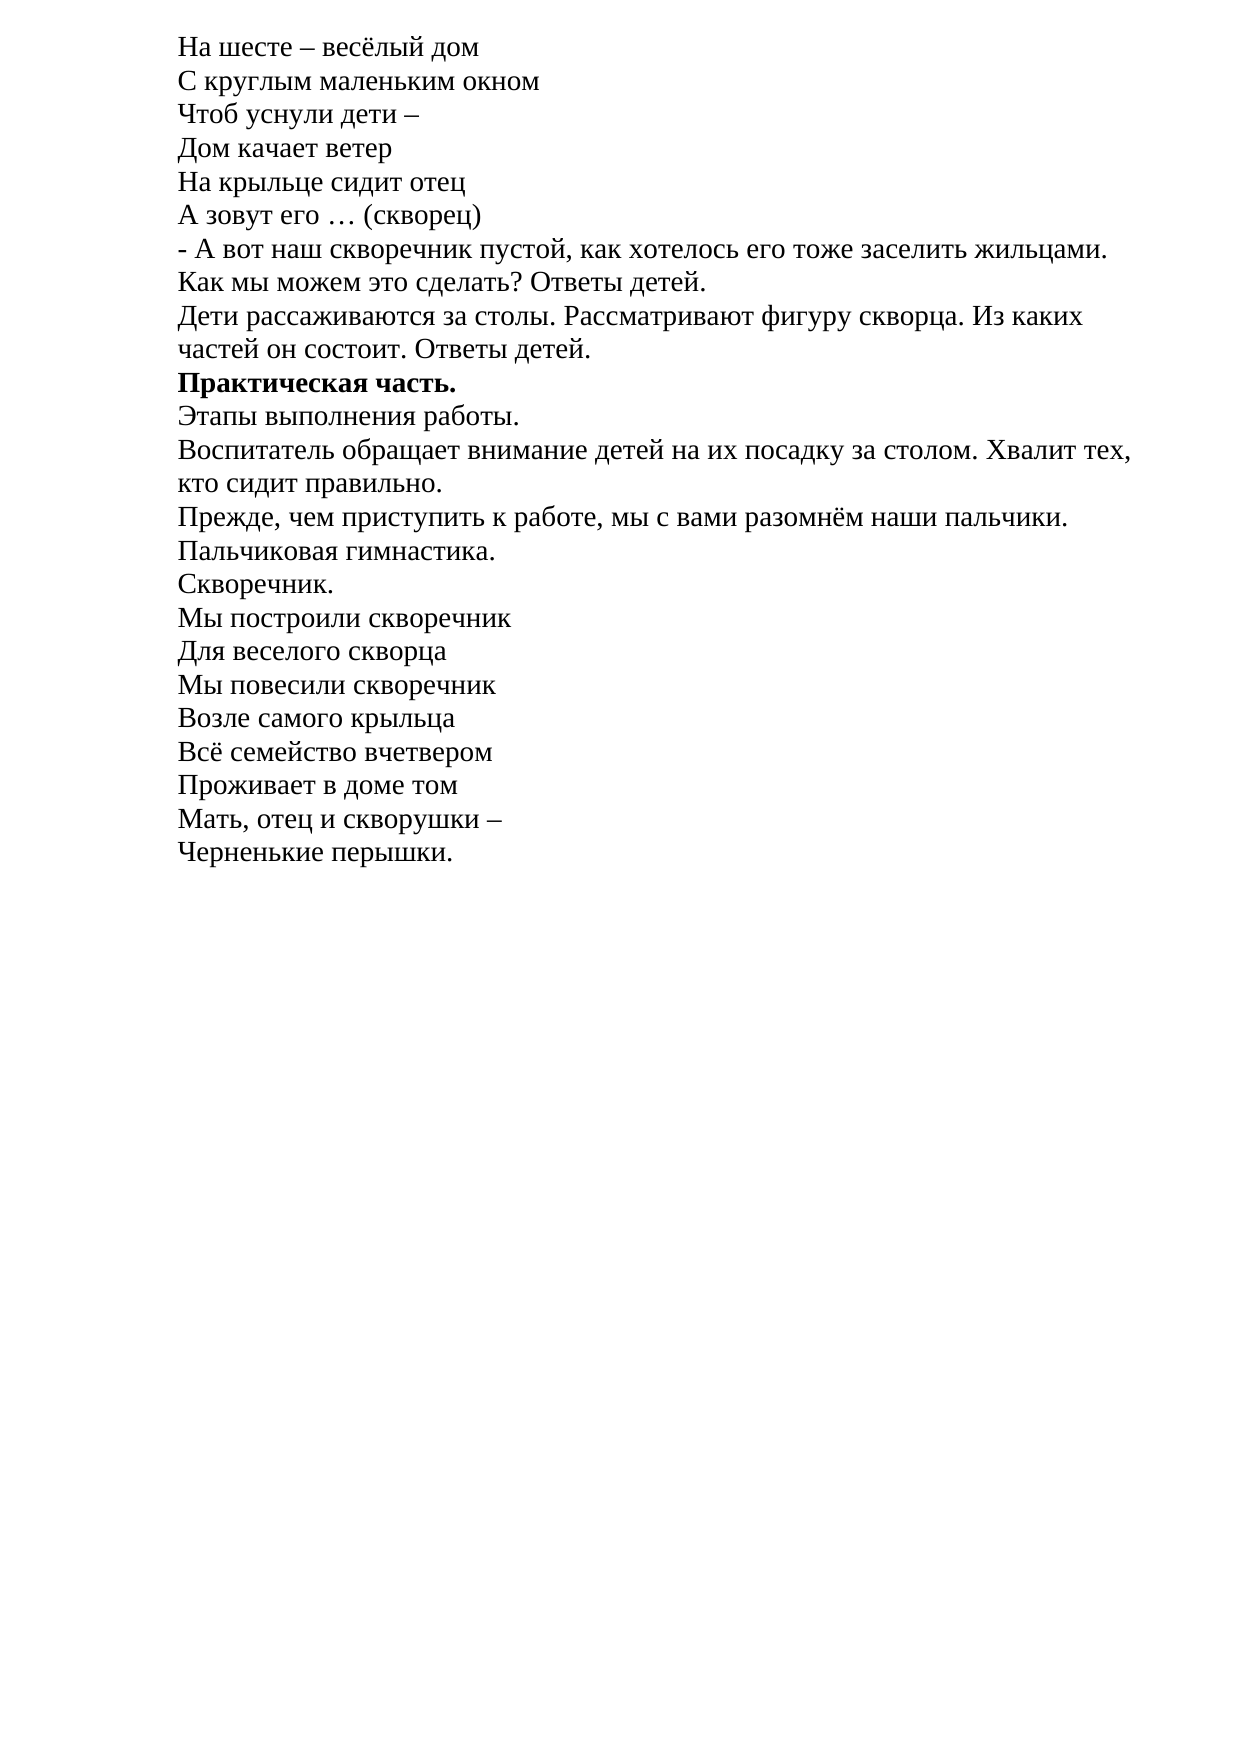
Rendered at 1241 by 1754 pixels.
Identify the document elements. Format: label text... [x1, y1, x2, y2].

text Для веселого скворца [177, 633, 1152, 667]
text Мать, отец и скворушки – [177, 801, 1152, 834]
text Воспитатель обращает внимание детей на их посадку за столом. Хвалит тех, кто сидит правильно. [177, 432, 1152, 499]
text Скворечник. [177, 566, 1152, 600]
text Дом качает ветер [177, 130, 1152, 164]
text На крыльце сидит отец [177, 164, 1152, 197]
text Мы построили скворечник [177, 600, 1152, 633]
text Как мы можем это сделать? Ответы детей. [177, 264, 1152, 298]
text Черненькие перышки. [177, 834, 1152, 868]
text Дети рассаживаются за столы. Рассматривают фигуру скворца. Из каких частей он состоит. Ответы детей. [177, 298, 1152, 365]
text - А вот наш скворечник пустой, как хотелось его тоже заселить жильцами. [177, 231, 1152, 264]
text С круглым маленьким окном [177, 63, 1152, 97]
text Практическая часть. [177, 365, 1152, 398]
text А зовут его … (скворец) [177, 197, 1152, 231]
text Чтоб уснули дети – [177, 97, 1152, 130]
text Возле самого крыльца [177, 700, 1152, 734]
text Этапы выполнения работы. [177, 398, 1152, 432]
text Мы повесили скворечник [177, 667, 1152, 700]
text На шесте – весёлый дом [177, 29, 1152, 63]
text Проживает в доме том [177, 767, 1152, 801]
text Прежде, чем приступить к работе, мы с вами разомнём наши пальчики. Пальчиковая гимнастика. [177, 499, 1152, 566]
text Всё семейство вчетвером [177, 734, 1152, 767]
